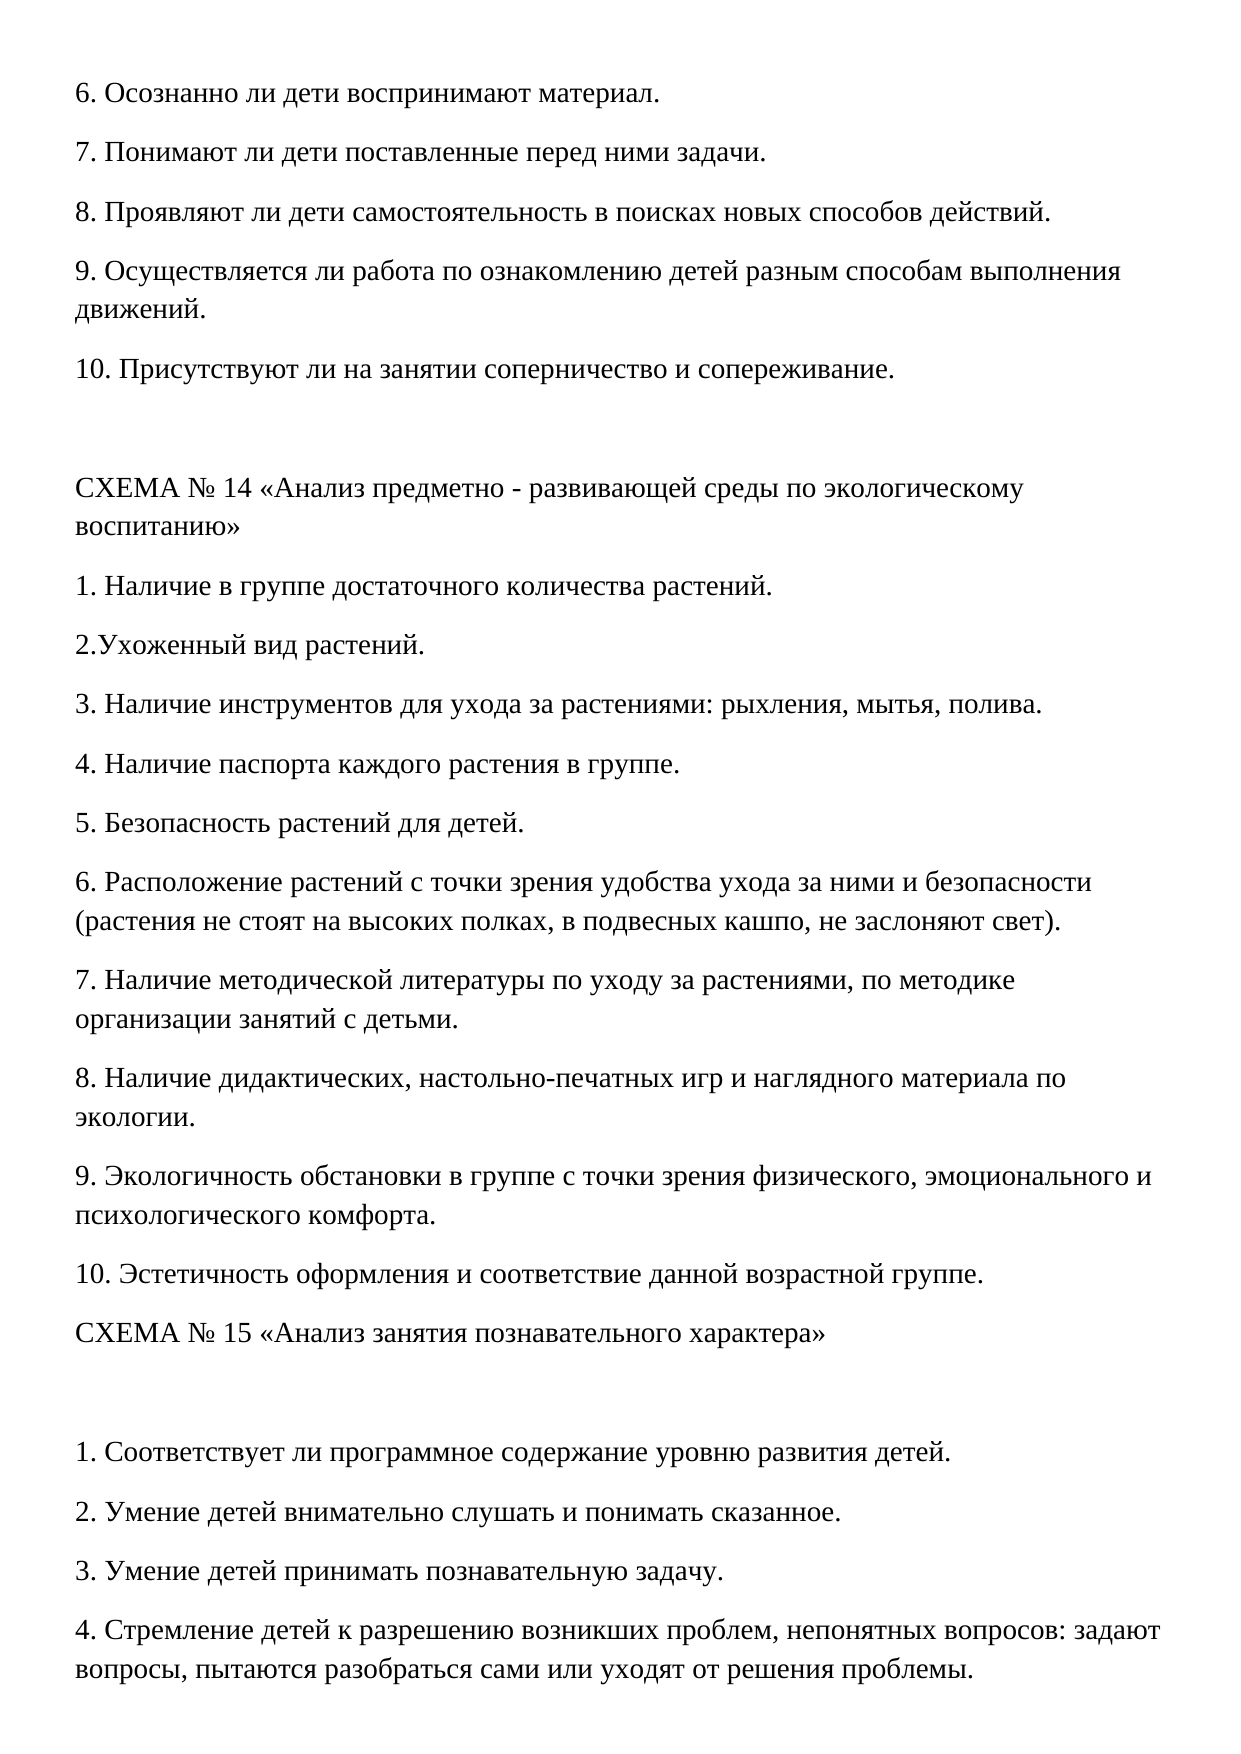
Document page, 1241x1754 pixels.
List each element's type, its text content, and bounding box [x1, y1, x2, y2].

text СХЕМА № 14 «Анализ предметно - развивающей среды по экологическому воспитанию» [75, 470, 1165, 542]
text 6. Осознанно ли дети воспринимают материал. [75, 75, 1165, 108]
text 2. Умение детей внимательно слушать и понимать сказанное. [75, 1494, 1165, 1527]
text 2.Ухоженный вид растений. [75, 627, 1165, 661]
text 9. Осуществляется ли работа по ознакомлению детей разным способам выполнения движений. [75, 253, 1165, 325]
text 1. Наличие в группе достаточного количества растений. [75, 568, 1165, 601]
text 10. Эстетичность оформления и соответствие данной возрастной группе. [75, 1256, 1165, 1290]
text 10. Присутствуют ли на занятии соперничество и сопереживание. [75, 351, 1165, 384]
text 3. Умение детей принимать познавательную задачу. [75, 1553, 1165, 1587]
text 6. Расположение растений с точки зрения удобства ухода за ними и безопасности (растения не стоят на высоких полках, в подвесных кашпо, не заслоняют свет). [75, 864, 1165, 937]
text 8. Наличие дидактических, настольно-печатных игр и наглядного материала по экологии. [75, 1060, 1165, 1132]
text 3. Наличие инструментов для ухода за растениями: рыхления, мытья, полива. [75, 686, 1165, 720]
text 7. Наличие методической литературы по уходу за растениями, по методике организации занятий с детьми. [75, 962, 1165, 1034]
text 8. Проявляют ли дети самостоятельность в поисках новых способов действий. [75, 194, 1165, 227]
text СХЕМА № 15 «Анализ занятия познавательного характера» [75, 1316, 1165, 1349]
text 5. Безопасность растений для детей. [75, 805, 1165, 839]
text 9. Экологичность обстановки в группе с точки зрения физического, эмоционального и психологического комфорта. [75, 1158, 1165, 1230]
text 4. Стремление детей к разрешению возникших проблем, непонятных вопросов: задают вопросы, пытаются разобраться сами или уходят от решения проблемы. [75, 1612, 1165, 1684]
text 1. Соответствует ли программное содержание уровню развития детей. [75, 1434, 1165, 1468]
text 4. Наличие паспорта каждого растения в группе. [75, 746, 1165, 779]
text 7. Понимают ли дети поставленные перед ними задачи. [75, 134, 1165, 168]
